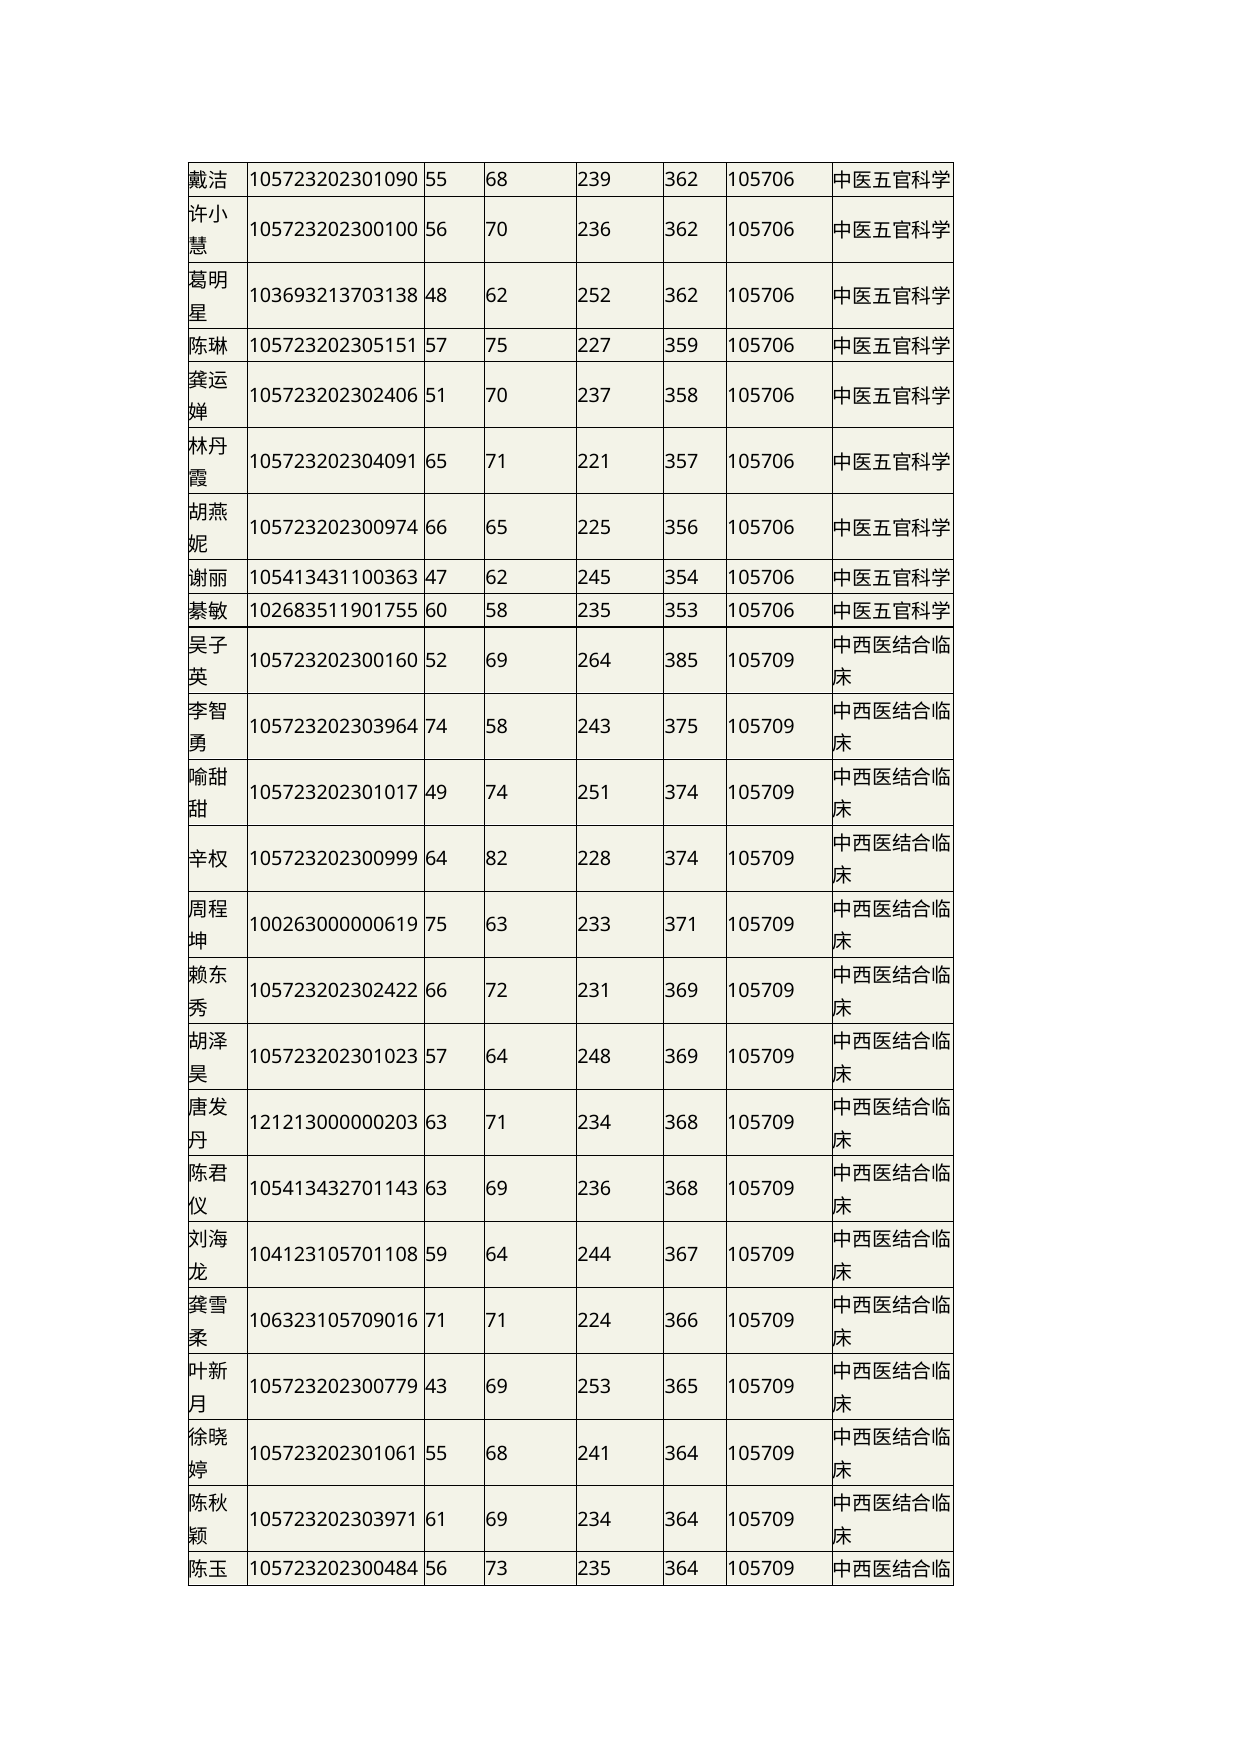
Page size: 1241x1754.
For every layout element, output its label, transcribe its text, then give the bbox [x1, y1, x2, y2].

table_cell 264 [577, 628, 663, 692]
table_cell 105709 [727, 760, 832, 824]
table_cell 吴子英 [189, 628, 247, 692]
table_cell 中西医结合临床 [833, 1090, 953, 1155]
table_cell 105709 [727, 1090, 832, 1155]
table_cell 中西医结合临床 [833, 958, 953, 1023]
table_cell 235 [577, 594, 663, 626]
table_cell 胡燕妮 [189, 494, 247, 559]
table_cell 362 [664, 163, 726, 196]
table_cell 64 [485, 1024, 576, 1089]
table_cell 374 [664, 826, 726, 891]
table_cell 75 [425, 892, 484, 957]
table_cell 中西医结合临床 [833, 1024, 953, 1089]
table_cell 62 [485, 263, 576, 328]
table_cell 225 [577, 494, 663, 559]
table_cell 105723202302422 [248, 958, 424, 1023]
table_cell 105709 [727, 1354, 832, 1419]
table_cell 71 [485, 1090, 576, 1155]
table_cell 58 [485, 594, 576, 626]
table_cell 105723202300160 [248, 628, 424, 692]
table_cell 105709 [727, 628, 832, 692]
table_cell 中西医结合临床 [833, 1156, 953, 1221]
table_cell 253 [577, 1354, 663, 1419]
table_cell 103693213703138 [248, 263, 424, 328]
table_cell 228 [577, 826, 663, 891]
table_cell 369 [664, 1024, 726, 1089]
table_cell 364 [664, 1486, 726, 1551]
table_cell 371 [664, 892, 726, 957]
table_cell 105709 [727, 1420, 832, 1485]
table_cell 239 [577, 163, 663, 196]
table_cell 105723202302406 [248, 362, 424, 427]
table_cell 中医五官科学 [833, 560, 953, 593]
table_cell 71 [425, 1288, 484, 1353]
table_cell 358 [664, 362, 726, 427]
table_cell 林丹霞 [189, 428, 247, 493]
table_cell 中西医结合临床 [833, 892, 953, 957]
table_cell 48 [425, 263, 484, 328]
table_cell 105706 [727, 428, 832, 493]
table_cell 唐发丹 [189, 1090, 247, 1155]
table_cell 121213000000203 [248, 1090, 424, 1155]
table_cell 辛权 [189, 826, 247, 891]
table_cell 100263000000619 [248, 892, 424, 957]
table_cell 375 [664, 694, 726, 758]
table_cell 234 [577, 1486, 663, 1551]
table_cell 105723202303964 [248, 694, 424, 758]
table_cell 李智勇 [189, 694, 247, 758]
table_cell 369 [664, 958, 726, 1023]
table_cell 叶新月 [189, 1354, 247, 1419]
table_cell 353 [664, 594, 726, 626]
table_cell 105706 [727, 329, 832, 361]
table_cell 52 [425, 628, 484, 692]
table_cell 224 [577, 1288, 663, 1353]
table_cell 105706 [727, 494, 832, 559]
table_cell 74 [485, 760, 576, 824]
table_cell 63 [425, 1090, 484, 1155]
table_cell 谢丽 [189, 560, 247, 593]
table_cell 69 [485, 628, 576, 692]
table_cell 许小慧 [189, 197, 247, 262]
table_cell 105706 [727, 560, 832, 593]
table_cell 56 [425, 197, 484, 262]
table_cell 中医五官科学 [833, 163, 953, 196]
table_cell 陈玉芝 [189, 1552, 247, 1584]
table_cell 105723202300779 [248, 1354, 424, 1419]
table_cell 71 [485, 428, 576, 493]
table_cell 105706 [727, 163, 832, 196]
table_cell 105709 [727, 1288, 832, 1353]
table_cell 66 [425, 494, 484, 559]
table_cell 364 [664, 1420, 726, 1485]
table_cell 75 [485, 329, 576, 361]
table_cell 陈君仪 [189, 1156, 247, 1221]
table_cell 64 [425, 826, 484, 891]
table_cell 368 [664, 1090, 726, 1155]
table_cell 63 [485, 892, 576, 957]
table_cell 61 [425, 1486, 484, 1551]
table_cell 60 [425, 594, 484, 626]
table_cell 105709 [727, 892, 832, 957]
table_cell 胡泽昊 [189, 1024, 247, 1089]
table_cell 82 [485, 826, 576, 891]
table_cell 374 [664, 760, 726, 824]
table_cell 中医五官科学 [833, 329, 953, 361]
table_cell 221 [577, 428, 663, 493]
table_cell 106323105709016 [248, 1288, 424, 1353]
table_cell 105706 [727, 594, 832, 626]
table_cell 105706 [727, 362, 832, 427]
table_cell 105723202300484 [248, 1552, 424, 1584]
table_cell 364 [664, 1552, 726, 1584]
table_cell 69 [485, 1156, 576, 1221]
table_cell 中西医结合临床 [833, 760, 953, 824]
table_cell 龚雪柔 [189, 1288, 247, 1353]
table_cell 234 [577, 1090, 663, 1155]
table_cell 70 [485, 362, 576, 427]
table_cell 中医五官科学 [833, 428, 953, 493]
table_cell 105706 [727, 263, 832, 328]
table_cell 刘海龙 [189, 1222, 247, 1287]
table_cell 中医五官科学 [833, 263, 953, 328]
table_cell 中医五官科学 [833, 197, 953, 262]
table_cell 65 [425, 428, 484, 493]
table_cell 69 [485, 1354, 576, 1419]
table_cell 中西医结合临床 [833, 1222, 953, 1287]
table_cell 70 [485, 197, 576, 262]
table_cell 喻甜甜 [189, 760, 247, 824]
table_cell 71 [485, 1288, 576, 1353]
table_cell 357 [664, 428, 726, 493]
table_cell 354 [664, 560, 726, 593]
table_cell 248 [577, 1024, 663, 1089]
table_cell 367 [664, 1222, 726, 1287]
table_cell 236 [577, 1156, 663, 1221]
table_cell 231 [577, 958, 663, 1023]
table_cell 中西医结合临床 [833, 1420, 953, 1485]
table_cell 105706 [727, 197, 832, 262]
table_cell 104123105701108 [248, 1222, 424, 1287]
table_cell 105709 [727, 1156, 832, 1221]
table_cell 66 [425, 958, 484, 1023]
table_cell 中西医结合临床 [833, 826, 953, 891]
table_cell 105709 [727, 826, 832, 891]
table_cell 227 [577, 329, 663, 361]
table_cell 中医五官科学 [833, 362, 953, 427]
table_cell 中西医结合临床 [833, 1486, 953, 1551]
table_cell 251 [577, 760, 663, 824]
table_cell 葛明星 [189, 263, 247, 328]
table_cell 105413432701143 [248, 1156, 424, 1221]
table_cell 徐晓婷 [189, 1420, 247, 1485]
table_cell 105723202300100 [248, 197, 424, 262]
table_cell 105723202301023 [248, 1024, 424, 1089]
table_cell 中西医结合临床 [833, 628, 953, 692]
table_cell 58 [485, 694, 576, 758]
table_cell 68 [485, 163, 576, 196]
table_cell 中西医结合临床 [833, 1552, 953, 1584]
table_cell 365 [664, 1354, 726, 1419]
table_cell 中西医结合临床 [833, 694, 953, 758]
table_cell 105723202300999 [248, 826, 424, 891]
table_cell 中西医结合临床 [833, 1354, 953, 1419]
table_cell 105413431100363 [248, 560, 424, 593]
table_cell 385 [664, 628, 726, 692]
table_cell 105723202305151 [248, 329, 424, 361]
table_cell 244 [577, 1222, 663, 1287]
table_cell 105723202301090 [248, 163, 424, 196]
table_cell 241 [577, 1420, 663, 1485]
table_cell 105709 [727, 1222, 832, 1287]
table_cell 105709 [727, 694, 832, 758]
table_cell 359 [664, 329, 726, 361]
table_cell 235 [577, 1552, 663, 1584]
table_cell 陈琳 [189, 329, 247, 361]
table_cell 105723202303971 [248, 1486, 424, 1551]
table_cell 233 [577, 892, 663, 957]
table_cell 55 [425, 163, 484, 196]
table_cell 49 [425, 760, 484, 824]
table_cell 59 [425, 1222, 484, 1287]
table_cell 252 [577, 263, 663, 328]
table_cell 57 [425, 1024, 484, 1089]
table_cell 陈秋颖 [189, 1486, 247, 1551]
table_cell 73 [485, 1552, 576, 1584]
table_cell 74 [425, 694, 484, 758]
table_cell 102683511901755 [248, 594, 424, 626]
table_cell 43 [425, 1354, 484, 1419]
table_cell 356 [664, 494, 726, 559]
table_cell 368 [664, 1156, 726, 1221]
table_cell 105723202300974 [248, 494, 424, 559]
table_cell 64 [485, 1222, 576, 1287]
table_cell 中医五官科学 [833, 594, 953, 626]
table_cell 366 [664, 1288, 726, 1353]
table_cell 105723202301017 [248, 760, 424, 824]
table_cell 55 [425, 1420, 484, 1485]
table_cell 中医五官科学 [833, 494, 953, 559]
table_cell 68 [485, 1420, 576, 1485]
table_cell 龚运婵 [189, 362, 247, 427]
table_cell 赖东秀 [189, 958, 247, 1023]
table_cell 362 [664, 263, 726, 328]
table_cell 62 [485, 560, 576, 593]
table_cell 戴洁 [189, 163, 247, 196]
table_cell 243 [577, 694, 663, 758]
table_cell 72 [485, 958, 576, 1023]
table_cell 245 [577, 560, 663, 593]
table_cell 237 [577, 362, 663, 427]
table_cell 236 [577, 197, 663, 262]
table_cell 105723202304091 [248, 428, 424, 493]
table_cell 綦敏 [189, 594, 247, 626]
table_cell 105709 [727, 1552, 832, 1584]
table_cell 105709 [727, 1486, 832, 1551]
table_cell 105709 [727, 958, 832, 1023]
table_cell 63 [425, 1156, 484, 1221]
table_cell 47 [425, 560, 484, 593]
table_cell 362 [664, 197, 726, 262]
table_cell 69 [485, 1486, 576, 1551]
table_cell 56 [425, 1552, 484, 1584]
table_cell 105723202301061 [248, 1420, 424, 1485]
table_cell 65 [485, 494, 576, 559]
table_cell 105709 [727, 1024, 832, 1089]
table_cell 57 [425, 329, 484, 361]
table_cell 51 [425, 362, 484, 427]
table_cell 中西医结合临床 [833, 1288, 953, 1353]
table_cell 周程坤 [189, 892, 247, 957]
